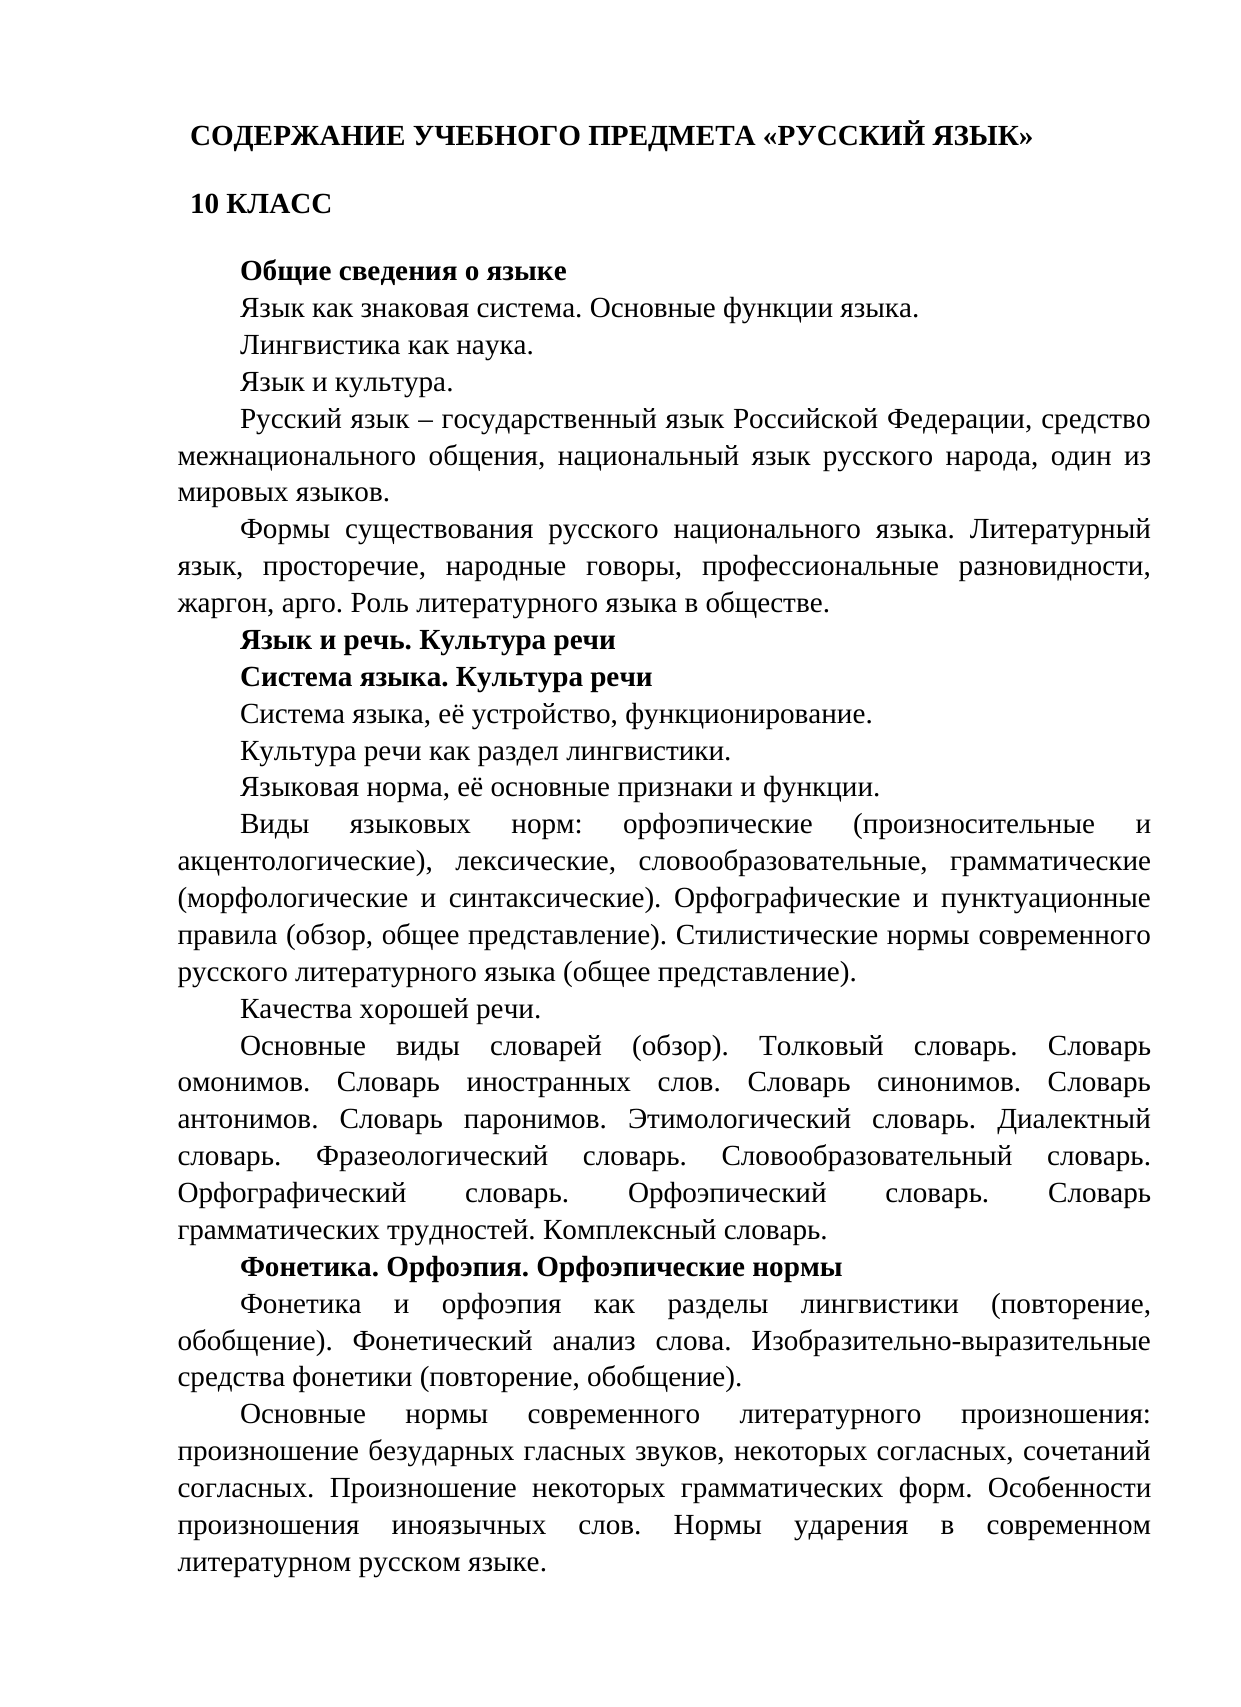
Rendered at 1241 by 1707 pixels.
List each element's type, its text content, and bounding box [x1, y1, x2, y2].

text 10 КЛАСС [190, 186, 1152, 219]
text Лингвистика как наука. [177, 327, 1152, 361]
text Система языка. Культура речи [177, 659, 1152, 692]
text Система языка, её устройство, функционирование. [177, 696, 1152, 729]
text Культура речи как раздел лингвистики. [177, 733, 1152, 766]
text Язык как знаковая система. Основные функции языка. [177, 290, 1152, 324]
text Качества хорошей речи. [177, 991, 1152, 1024]
text Виды языковых норм: орфоэпические (произносительные и акцентологические), лексические, словообразовательные, грамматические (морфологические и синтаксические). Орфографические и пунктуационные правила (обзор, общее представление). Стилистические нормы современного русского литературного языка (общее представление). [177, 806, 1152, 987]
text Языковая норма, её основные признаки и функции. [177, 769, 1152, 803]
text Язык и речь. Культура речи [177, 622, 1152, 656]
text Формы существования русского национального языка. Литературный язык, просторечие, народные говоры, профессиональные разновидности, жаргон, арго. Роль литературного языка в обществе. [177, 511, 1152, 619]
text Русский язык – государственный язык Российской Федерации, средство межнационального общения, национальный язык русского народа, один из мировых языков. [177, 401, 1152, 508]
text Основные виды словарей (обзор). Толковый словарь. Словарь омонимов. Словарь иностранных слов. Словарь синонимов. Словарь антонимов. Словарь паронимов. Этимологический словарь. Диалектный словарь. Фразеологический словарь. Словообразовательный словарь. Орфографический словарь. Орфоэпический словарь. Словарь грамматических трудностей. Комплексный словарь. [177, 1028, 1152, 1246]
text Основные нормы современного литературного произношения: произношение безударных гласных звуков, некоторых согласных, сочетаний согласных. Произношение некоторых грамматических форм. Особенности произношения иноязычных слов. Нормы ударения в современном литературном русском языке. [177, 1396, 1152, 1577]
text Фонетика и орфоэпия как разделы лингвистики (повторение, обобщение). Фонетический анализ слова. Изобразительно-выразительные средства фонетики (повторение, обобщение). [177, 1286, 1152, 1393]
text СОДЕРЖАНИЕ УЧЕБНОГО ПРЕДМЕТА «РУССКИЙ ЯЗЫК» [190, 118, 1152, 152]
text Фонетика. Орфоэпия. Орфоэпические нормы [177, 1249, 1152, 1282]
text Язык и культура. [177, 364, 1152, 397]
text Общие сведения о языке [177, 253, 1152, 287]
